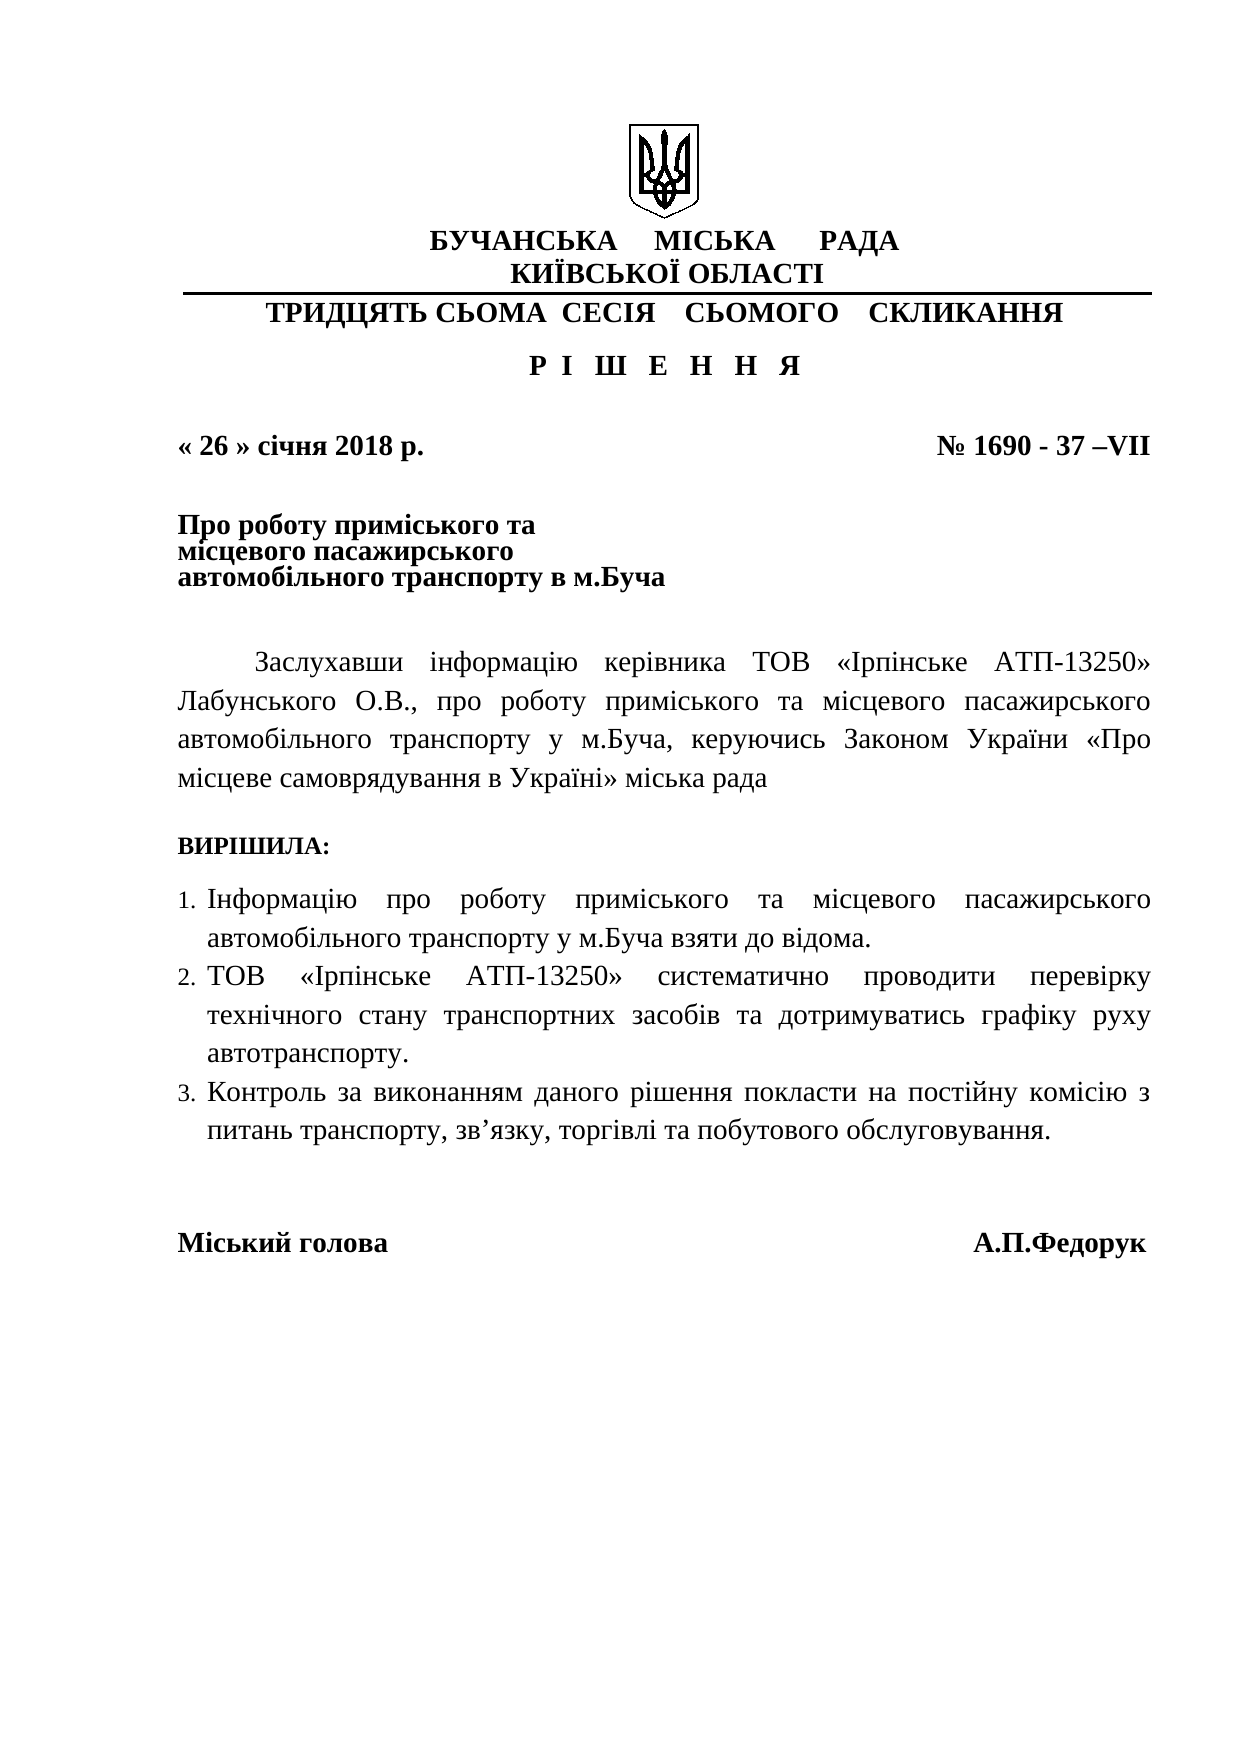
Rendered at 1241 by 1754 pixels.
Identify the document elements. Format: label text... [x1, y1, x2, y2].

text БУЧАНСЬКА МІСЬКА РАДА [177, 223, 1152, 256]
text Міський голова А.П.Федорук [177, 1226, 1152, 1259]
subtitle « 26 » січня 2018 р. № 1690 - 37 –VІІ [177, 428, 1152, 462]
text місцевого пасажирського [177, 540, 927, 566]
text автомобільного транспорту в м.Буча [177, 566, 927, 592]
subtitle Р І Ш Е Н Н Я [177, 348, 1152, 381]
text Заслухавши інформацію керівника ТОВ «Ірпінське АТП-13250» Лабунського О.В., про роботу приміського та місцевого пасажирського автомобільного транспорту у м.Буча, керуючись Законом України «Про місцеве самоврядування в Україні» міська рада [177, 644, 1152, 793]
list Інформацію про роботу приміського та місцевого пасажирського автомобільного транспорту у м.Буча взяти до відома. [177, 881, 1152, 953]
text ТРИДЦЯТЬ СЬОМА СЕСІЯ СЬОМОГО СКЛИКАННЯ [177, 295, 1152, 329]
list Контроль за виконанням даного рішення покласти на постійну комісію з питань транспорту, зв’язку, торгівлі та побутового обслуговування. [177, 1074, 1152, 1146]
text ВИРІШИЛА: [177, 837, 1152, 859]
list ТОВ «Ірпінське АТП-13250» систематично проводити перевірку технічного стану транспортних засобів та дотримуватись графіку руху автотранспорту. [177, 958, 1152, 1069]
subtitle КИЇВСЬКОЇ ОБЛАСТІ [183, 256, 1152, 292]
text Про роботу приміського та [177, 514, 927, 540]
